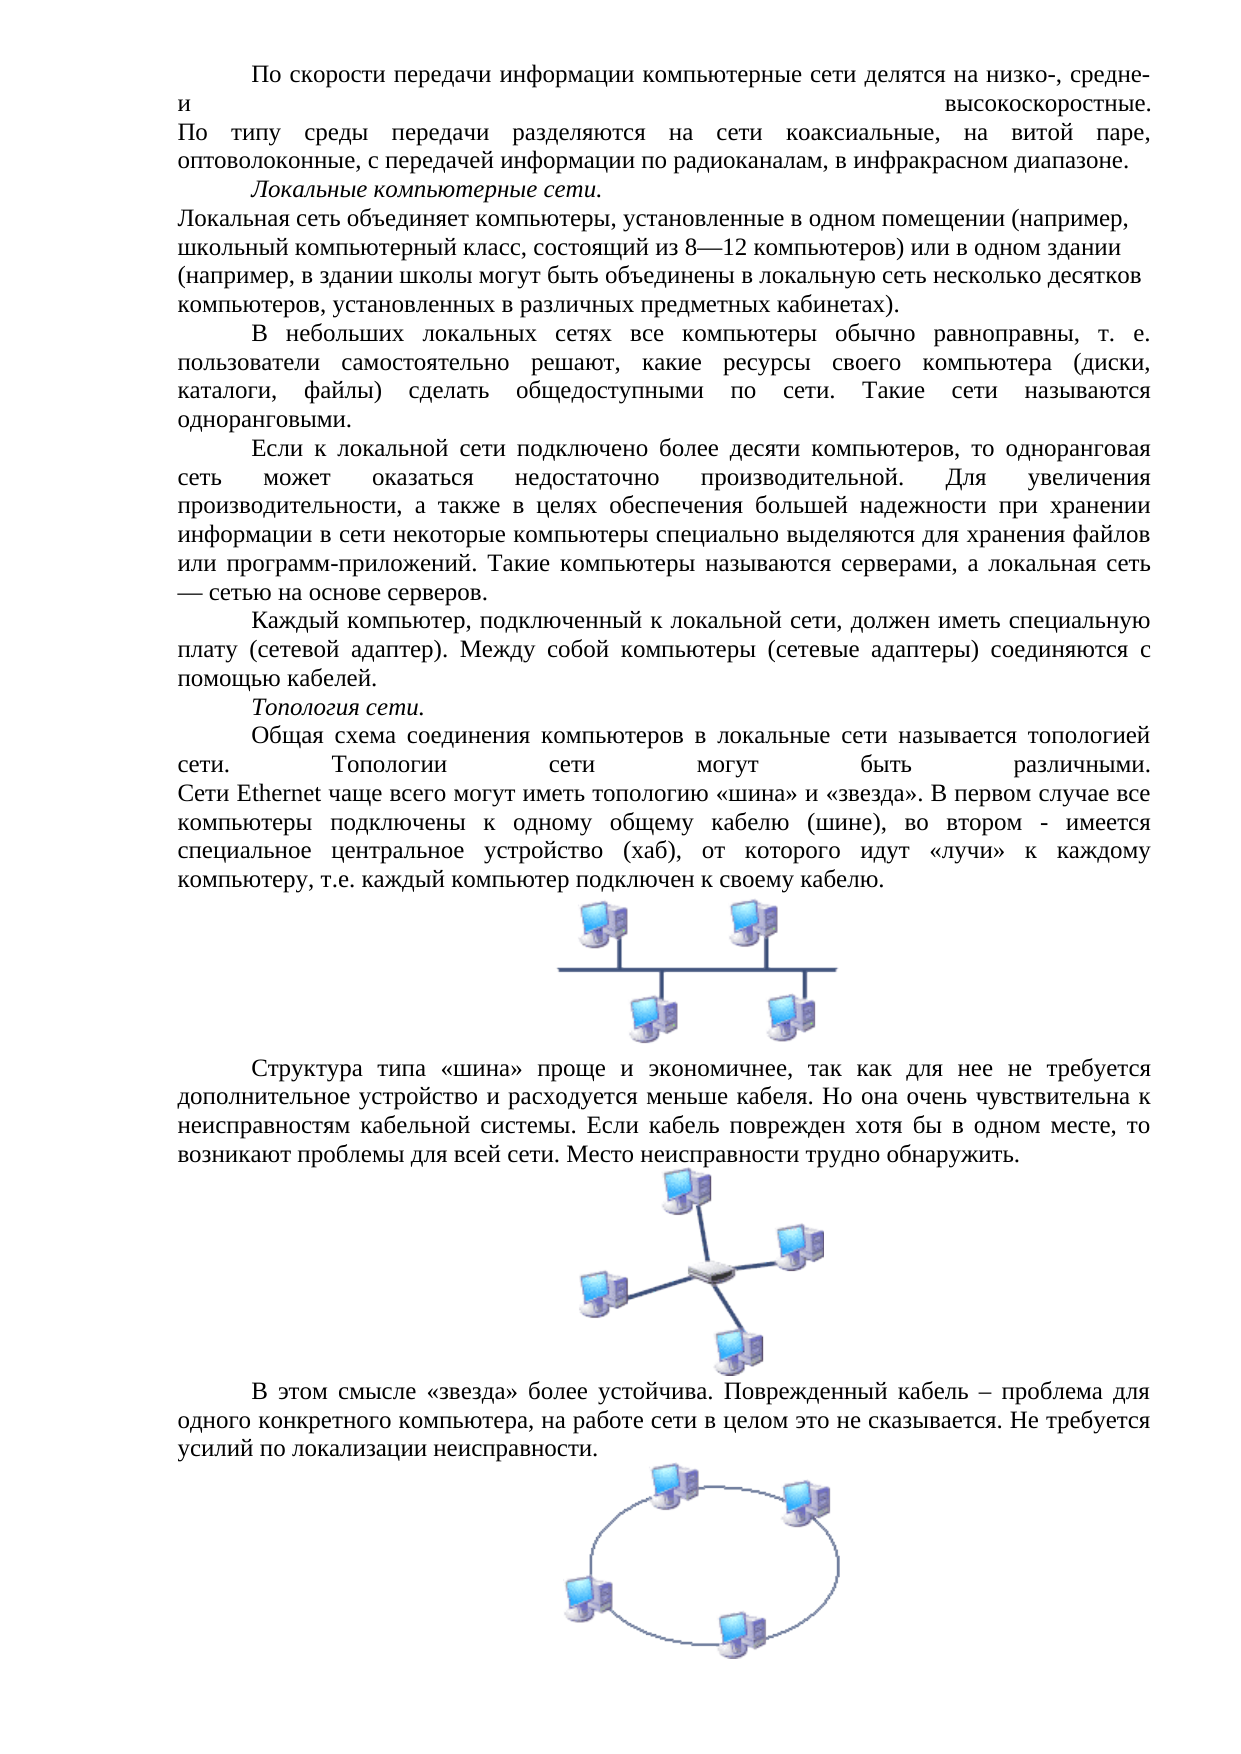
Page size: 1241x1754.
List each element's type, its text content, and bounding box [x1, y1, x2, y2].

text Если к локальной сети подключено более десяти компьютеров, то одноранговая сеть может оказаться недостаточно производительной. Для увеличения производительности, а также в целях обеспечения большей надежности при хранении информации в сети некоторые компьютеры специально выделяются для хранения файлов или программ-приложений. Такие компьютеры называются серверами, а локальная сеть — сетью на основе серверов. [177, 433, 1152, 605]
text Топология сети. [177, 692, 1152, 720]
text Каждый компьютер, подключенный к локальной сети, должен иметь специальную плату (сетевой адаптер). Между собой компьютеры (сетевые адаптеры) соединяются с помощью кабелей. [177, 605, 1152, 692]
picture [553, 892, 850, 1053]
picture [578, 1167, 824, 1376]
text По скорости передачи информации компьютерные сети делятся на низко-, средне- и высокоскоростные. По типу среды передачи разделяются на сети коаксиальные, на витой паре, оптоволоконные, с передачей информации по радиоканалам, в инфракрасном диапазоне. [177, 59, 1152, 174]
text В небольших локальных сетях все компьютеры обычно равноправны, т. е. пользователи самостоятельно решают, какие ресурсы своего компьютера (диски, каталоги, файлы) сделать общедоступными по сети. Такие сети называются одноранговыми. [177, 318, 1152, 433]
text Структура типа «шина» проще и экономичнее, так как для нее не требуется дополнительное устройство и расходуется меньше кабеля. Но она очень чувствительна к неисправностям кабельной системы. Если кабель поврежден хотя бы в одном месте, то возникают проблемы для всей сети. Место неисправности трудно обнаружить. [177, 1053, 1152, 1168]
text В этом смысле «звезда» более устойчива. Поврежденный кабель – проблема для одного конкретного компьютера, на работе сети в целом это не сказывается. Не требуется усилий по локализации неисправности. [177, 1376, 1152, 1462]
picture [563, 1462, 840, 1659]
text Локальные компьютерные сети. Локальная сеть объединяет компьютеры, установленные в одном помещении (например, школьный компьютерный класс, состоящий из 8—12 компьютеров) или в одном здании (например, в здании школы могут быть объединены в локальную сеть несколько десятков компьютеров, установленных в различных предметных кабинетах). [177, 174, 1152, 318]
text Общая схема соединения компьютеров в локальные сети называется топологией сети. Топологии сети могут быть различными. Сети Ethernet чаще всего могут иметь топологию «шина» и «звезда». В первом случае все компьютеры подключены к одному общему кабелю (шине), во втором - имеется специальное центральное устройство (хаб), от которого идут «лучи» к каждому компьютеру, т.е. каждый компьютер подключен к своему кабелю. [177, 720, 1152, 893]
